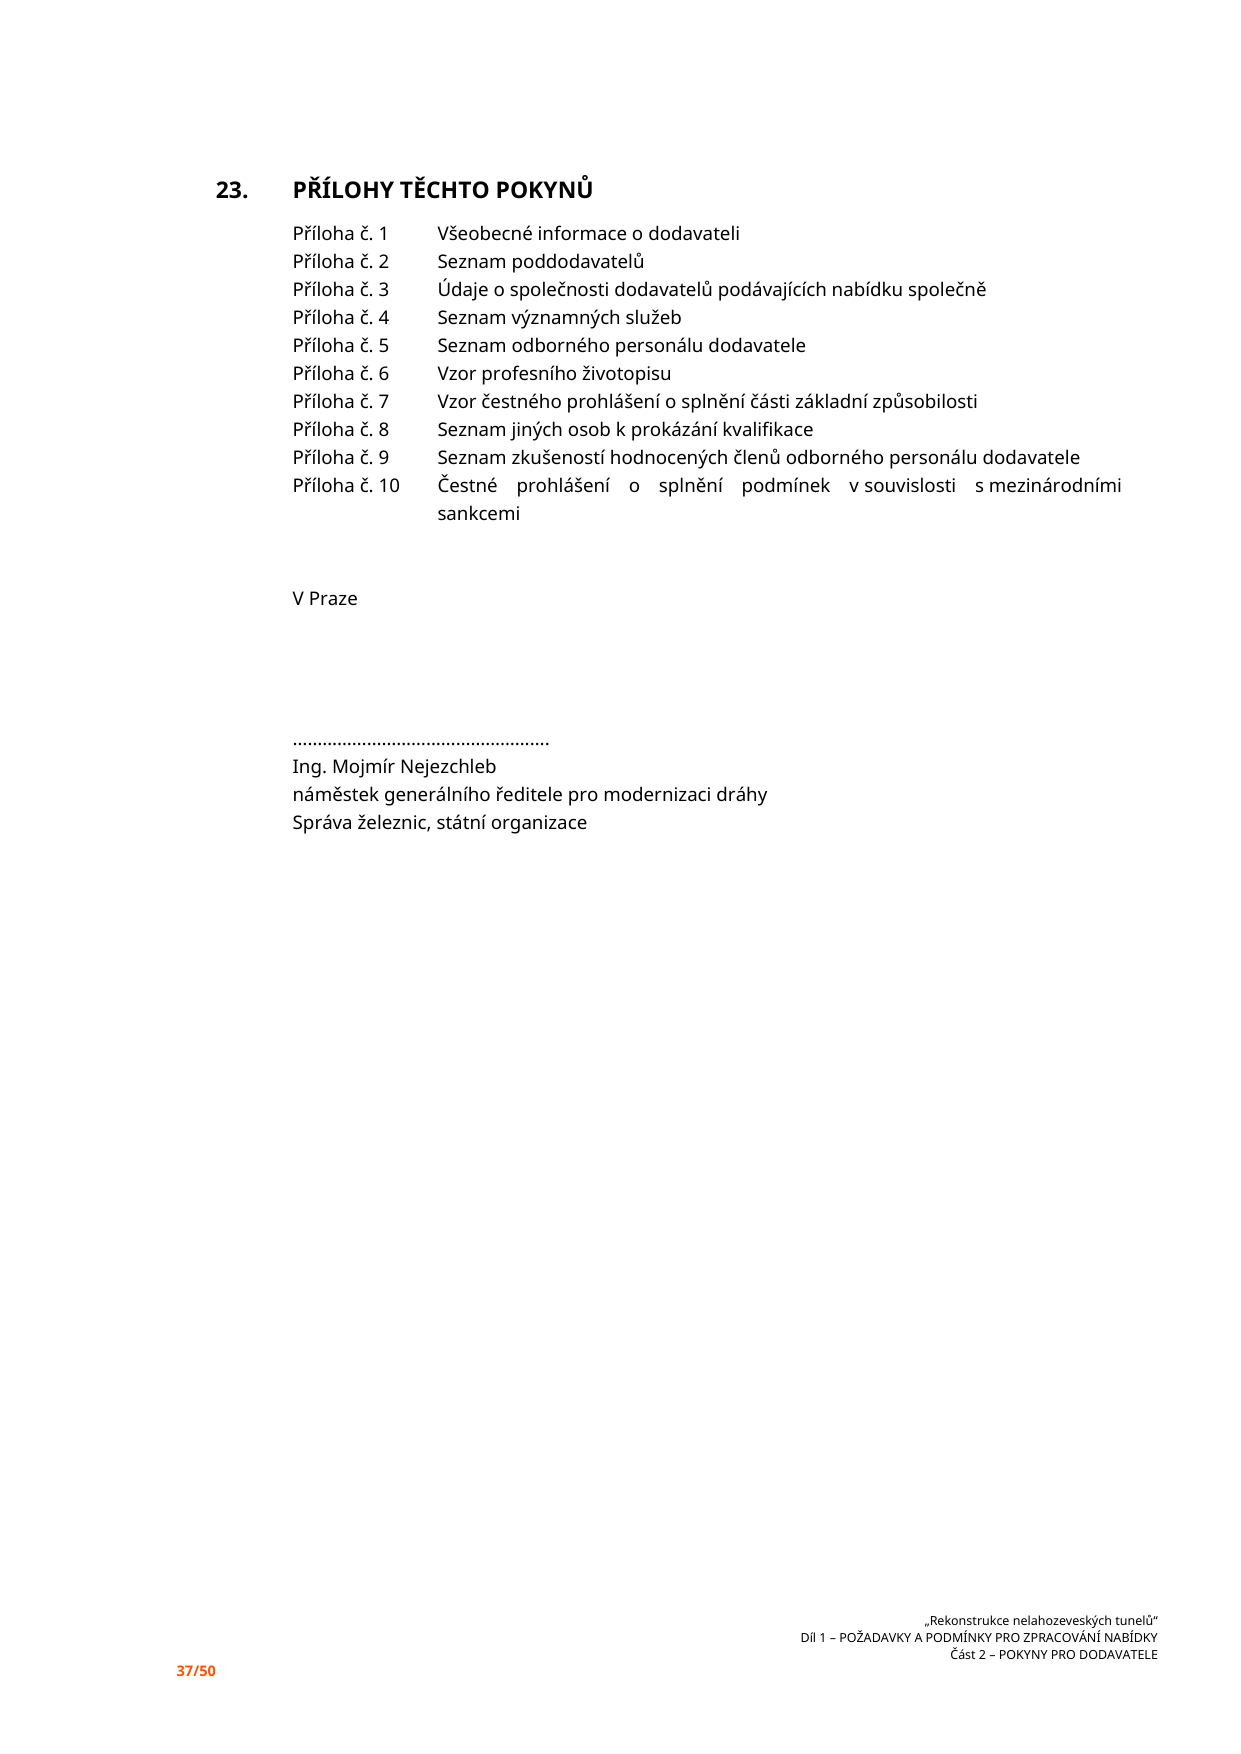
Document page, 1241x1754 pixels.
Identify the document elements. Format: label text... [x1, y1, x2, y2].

text Příloha č. 7 Vzor čestného prohlášení o splnění části základní způsobilosti [292, 389, 1122, 414]
text ……………………………………………. [292, 725, 1122, 750]
text PŘÍLOHY TĚCHTO POKYNŮ [216, 174, 1122, 205]
text Příloha č. 1 Všeobecné informace o dodavateli [292, 221, 1122, 246]
text Příloha č. 8 Seznam jiných osob k prokázání kvalifikace [292, 417, 1122, 442]
text Ing. Mojmír Nejezchleb [292, 753, 1122, 778]
text Příloha č. 3 Údaje o společnosti dodavatelů podávajících nabídku společně [292, 277, 1122, 302]
text Správa železnic, státní organizace [292, 809, 1122, 834]
text V Praze [292, 585, 1122, 610]
text Příloha č. 6 Vzor profesního životopisu [292, 361, 1122, 386]
text Příloha č. 10 Čestné prohlášení o splnění podmínek v souvislosti s mezinárodními sankcemi [292, 473, 1122, 526]
text Příloha č. 9 Seznam zkušeností hodnocených členů odborného personálu dodavatele [292, 445, 1122, 470]
text Příloha č. 5 Seznam odborného personálu dodavatele [292, 333, 1122, 358]
text Příloha č. 4 Seznam významných služeb [292, 304, 1122, 330]
text Příloha č. 2 Seznam poddodavatelů [292, 248, 1122, 274]
text náměstek generálního ředitele pro modernizaci dráhy [292, 781, 1122, 806]
